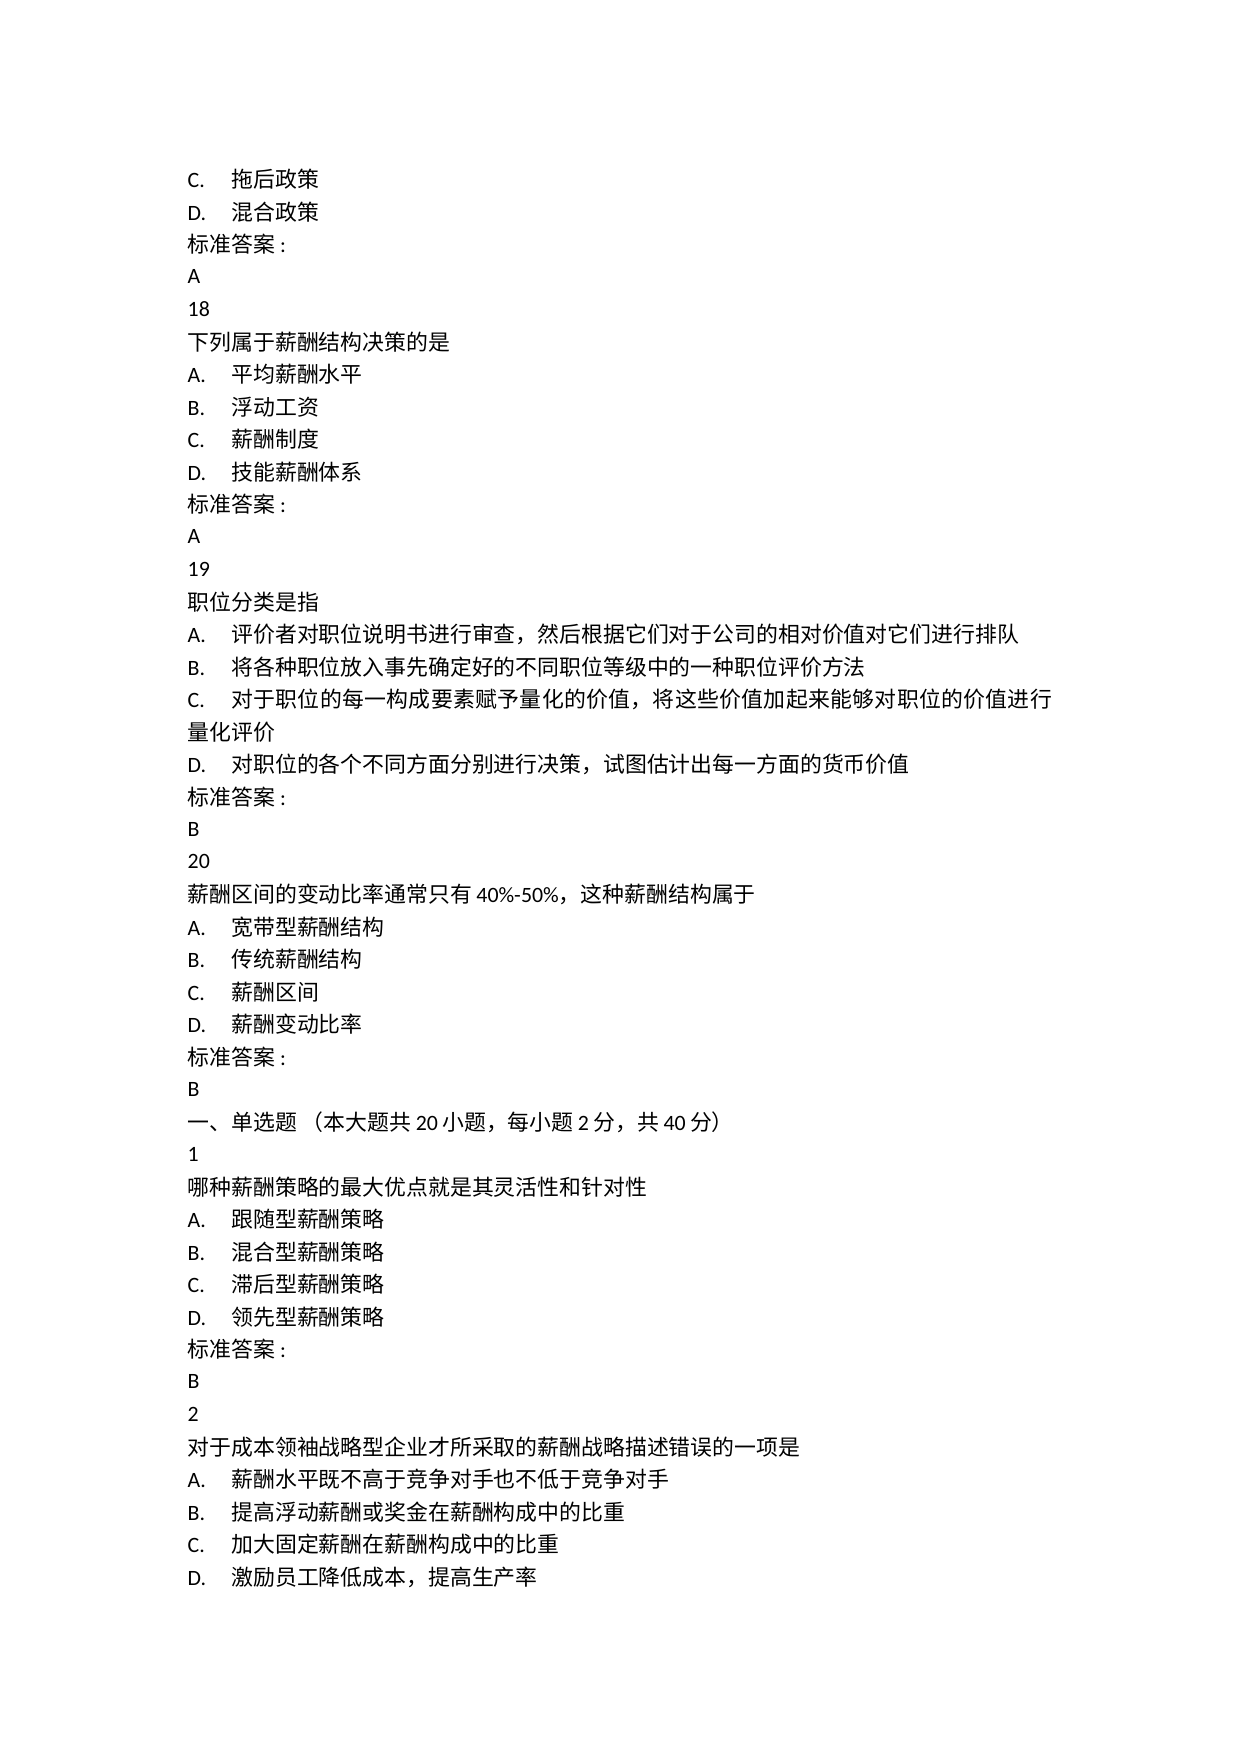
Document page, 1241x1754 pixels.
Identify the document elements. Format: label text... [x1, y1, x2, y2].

text 标准答案 : [187, 487, 1053, 519]
text B. 传统薪酬结构 [187, 942, 1053, 974]
text 下列属于薪酬结构决策的是 [187, 324, 1053, 357]
text D. 领先型薪酬策略 [187, 1299, 1053, 1332]
text 标准答案 : [187, 1332, 1053, 1364]
text B. 将各种职位放入事先确定好的不同职位等级中的一种职位评价方法 [187, 649, 1053, 682]
text C. 薪酬区间 [187, 974, 1053, 1007]
text A. 评价者对职位说明书进行审查，然后根据它们对于公司的相对价值对它们进行排队 [187, 617, 1053, 649]
text 哪种薪酬策略的最大优点就是其灵活性和针对性 [187, 1169, 1053, 1202]
text 一、单选题 （本大题共20小题，每小题2分，共40分） [187, 1104, 1053, 1137]
text 1 [187, 1137, 1053, 1169]
text 18 [187, 292, 1053, 324]
text 标准答案 : [187, 779, 1053, 812]
text B [187, 812, 1053, 844]
text C. 薪酬制度 [187, 422, 1053, 454]
text A [187, 259, 1053, 292]
text B [187, 1364, 1053, 1397]
text 20 [187, 844, 1053, 877]
text B. 浮动工资 [187, 389, 1053, 422]
text D. 对职位的各个不同方面分别进行决策，试图估计出每一方面的货币价值 [187, 747, 1053, 779]
text B. 混合型薪酬策略 [187, 1234, 1053, 1267]
text 标准答案 : [187, 1039, 1053, 1072]
text A. 平均薪酬水平 [187, 357, 1053, 389]
text D. 激励员工降低成本，提高生产率 [187, 1559, 1053, 1592]
text B [187, 1072, 1053, 1104]
text 标准答案 : [187, 227, 1053, 259]
text D. 技能薪酬体系 [187, 454, 1053, 487]
text A. 跟随型薪酬策略 [187, 1202, 1053, 1234]
text 2 [187, 1397, 1053, 1429]
text 职位分类是指 [187, 584, 1053, 617]
text 薪酬区间的变动比率通常只有40%-50%，这种薪酬结构属于 [187, 877, 1053, 909]
text C. 滞后型薪酬策略 [187, 1267, 1053, 1299]
text C. 对于职位的每一构成要素赋予量化的价值，将这些价值加起来能够对职位的价值进行量化评价 [187, 682, 1053, 747]
text A. 宽带型薪酬结构 [187, 909, 1053, 942]
text C. 拖后政策 [187, 162, 1053, 194]
text D. 混合政策 [187, 194, 1053, 227]
text 对于成本领袖战略型企业才所采取的薪酬战略描述错误的一项是 [187, 1429, 1053, 1462]
text D. 薪酬变动比率 [187, 1007, 1053, 1039]
text A. 薪酬水平既不高于竞争对手也不低于竞争对手 [187, 1462, 1053, 1494]
text B. 提高浮动薪酬或奖金在薪酬构成中的比重 [187, 1494, 1053, 1527]
text C. 加大固定薪酬在薪酬构成中的比重 [187, 1527, 1053, 1559]
text 19 [187, 552, 1053, 584]
text A [187, 519, 1053, 552]
